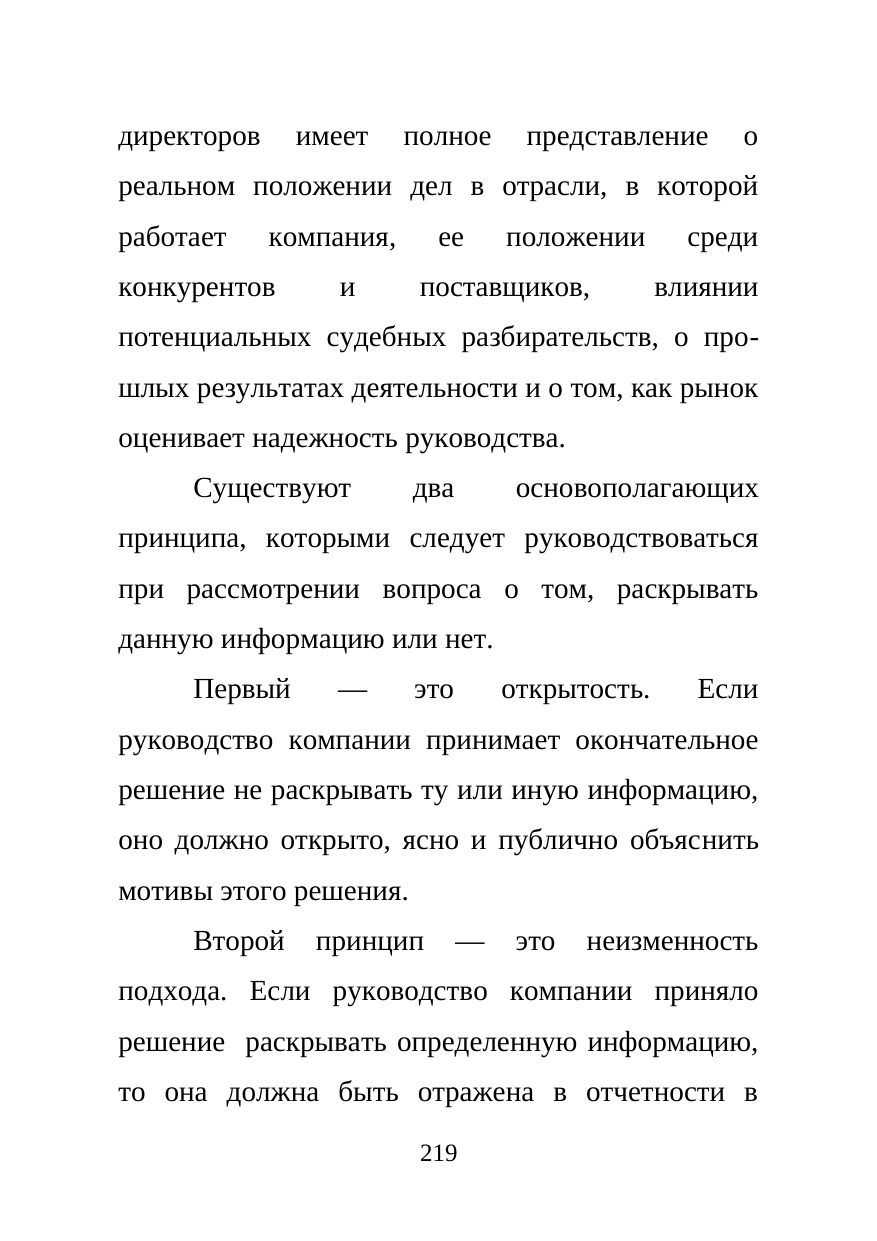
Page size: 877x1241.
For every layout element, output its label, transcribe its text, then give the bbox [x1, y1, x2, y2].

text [118, 923, 759, 1108]
text Существуют два основополагающих принципа, которыми следует руководствоваться при рассмотрении вопроса о том, раскрывать данную информацию или нет. [118, 470, 759, 655]
text Первый — это открытость. Если руководство компании принимает окончательное решение не раскрывать ту или иную информацию, оно должно открыто, ясно и публично объяснить мотивы этого решения. [118, 672, 759, 906]
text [118, 118, 759, 453]
